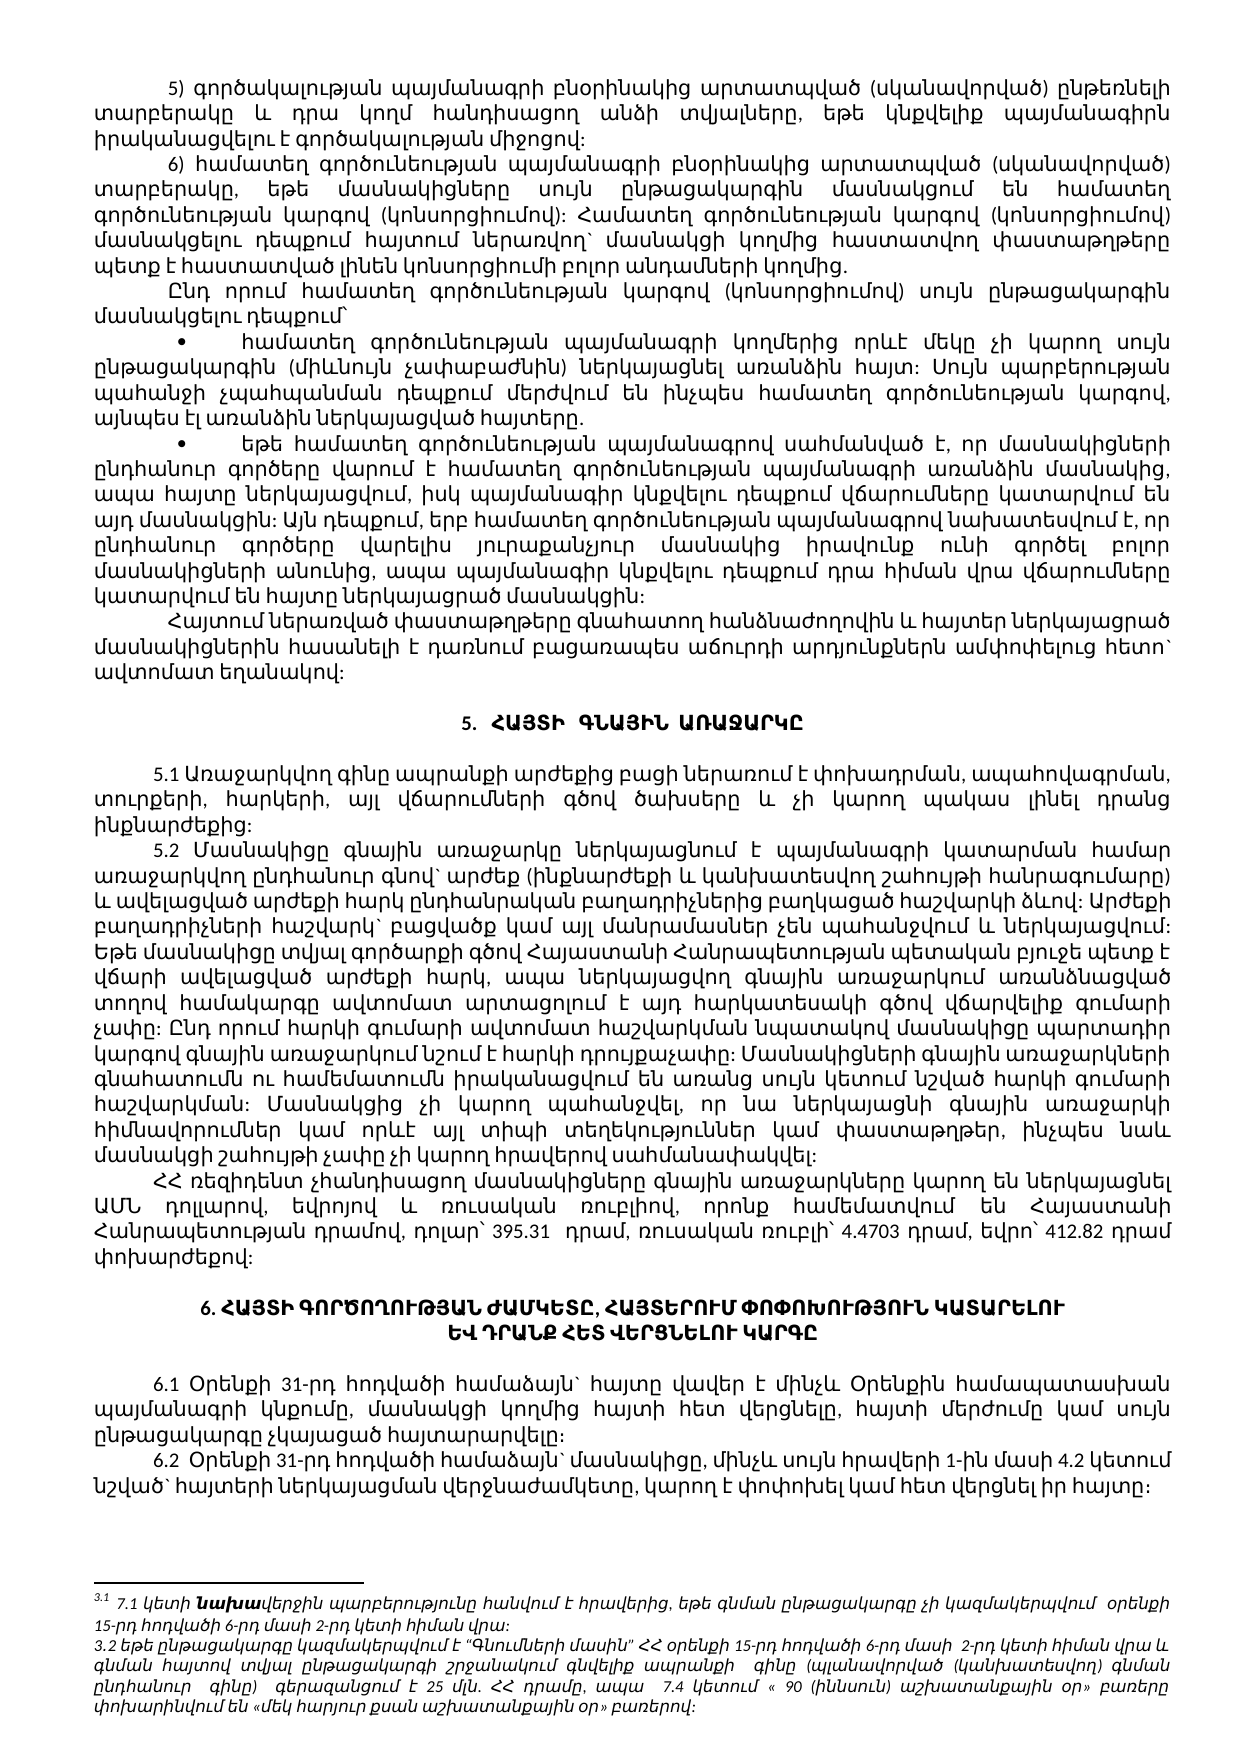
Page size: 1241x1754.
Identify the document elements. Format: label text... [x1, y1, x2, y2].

text 6.2 Օրենքի 31-րդ հոդվածի համաձայն` մասնակիցը, մինչև սույն հրավերի 1-ին մասի 4.2 կետում նշված` հայտերի ներկայացման վերջնաժամկետը, կարող է փոփոխել կամ հետ վերցնել իր հայտը։ [94, 1447, 1171, 1498]
text 5.2 Մասնակիցը գնային առաջարկը ներկայացնում է պայմանագրի կատարման համար առաջարկվող ընդհանուր գնով` արժեք (ինքնարժեքի և կանխատեսվող շահույթի հանրագումարը) և ավելացված արժեքի հարկ ընդհանրական բաղադրիչներից բաղկացած հաշվարկի ձևով: Արժեքի բաղադրիչների հաշվարկ` բացվածք կամ այլ մանրամասներ չեն պահանջվում և ներկայացվում: Եթե մասնակիցը տվյալ գործարքի գծով Հայաստանի Հանրապետության պետական բյուջե պետք է վճարի ավելացված արժեքի հարկ, ապա ներկայացվող գնային առաջարկում առանձնացված տողով համակարգը ավտոմատ արտացոլում է այդ հարկատեսակի գծով վճարվելիք գումարի չափը: Ընդ որում հարկի գումարի ավտոմատ հաշվարկման նպատակով մասնակիցը պարտադիր կարգով գնային առաջարկում նշում է հարկի դրույքաչափը: Մասնակիցների գնային առաջարկների գնահատումն ու համեմատումն իրականացվում են առանց սույն կետում նշված հարկի գումարի հաշվարկման: Մասնակցից չի կարող պահանջվել, որ նա ներկայացնի գնային առաջարկի հիմնավորումներ կամ որևէ այլ տիպի տեղեկություններ կամ փաստաթղթեր, ինչպես նաև մասնակցի շահույթի չափը չի կարող հրավերով սահմանափակվել: [94, 837, 1171, 1168]
text Հայտում ներառված փաստաթղթերը գնահատող հանձնաժողովին և հայտեր ներկայացրած մասնակիցներին հասանելի է դառնում բացառապես աճուրդի արդյունքներն ամփոփելուց հետո` ավտոմատ եղանակով: [94, 609, 1171, 685]
text 6) համատեղ գործունեության պայմանագրի բնօրինակից արտատպված (սկանավորված) տարբերակը, եթե մասնակիցները սույն ընթացակարգին մասնակցում են համատեղ գործունեության կարգով (կոնսորցիումով): Համատեղ գործունեության կարգով (կոնսորցիումով) մասնակցելու դեպքում հայտում ներառվող` մասնակցի կողմից հաստատվող փաստաթղթերը պետք է հաստատված լինեն կոնսորցիումի բոլոր անդամների կողմից. [94, 151, 1171, 278]
text Ընդ որում համատեղ գործունեության կարգով (կոնսորցիումով) սույն ընթացակարգին մասնակցելու դեպքում՝ [94, 278, 1171, 329]
text 6. ՀԱՅՏԻ ԳՈՐԾՈՂՈՒԹՅԱՆ ԺԱՄԿԵՏԸ, ՀԱՅՏԵՐՈՒՄ ՓՈՓՈԽՈՒԹՅՈՒՆ ԿԱՏԱՐԵԼՈՒ [94, 1295, 1171, 1320]
text 5) գործակալության պայմանագրի բնօրինակից արտատպված (սկանավորված) ընթեռնելի տարբերակը և դրա կողմ հանդիսացող անձի տվյալները, եթե կնքվելիք պայմանագիրն իրականացվելու է գործակալության միջոցով: [94, 75, 1171, 151]
text 6.1 Օրենքի 31-րդ հոդվածի համաձայն` հայտը վավեր է մինչև Օրենքին համապատասխան պայմանագրի կնքումը, մասնակցի կողմից հայտի հետ վերցնելը, հայտի մերժումը կամ սույն ընթացակարգը չկայացած հայտարարվելը։ [94, 1371, 1171, 1447]
list համատեղ գործունեության պայմանագրի կողմերից որևէ մեկը չի կարող սույն ընթացակարգին (միևնույն չափաբաժնին) ներկայացնել առանձին հայտ: Սույն պարբերության պահանջի չպահպանման դեպքում մերժվում են ինչպես համատեղ գործունեության կարգով, այնպես էլ առանձին ներկայացված հայտերը. [94, 329, 1171, 431]
list եթե համատեղ գործունեության պայմանագրով սահմանված է, որ մասնակիցների ընդհանուր գործերը վարում է համատեղ գործունեության պայմանագրի առանձին մասնակից, ապա հայտը ներկայացվում, իսկ պայմանագիր կնքվելու դեպքում վճարումները կատարվում են այդ մասնակցին: Այն դեպքում, երբ համատեղ գործունեության պայմանագրով նախատեսվում է, որ ընդհանուր գործերը վարելիս յուրաքանչյուր մասնակից իրավունք ունի գործել բոլոր մասնակիցների անունից, ապա պայմանագիր կնքվելու դեպքում դրա հիման վրա վճարումները կատարվում են հայտը ներկայացրած մասնակցին: [94, 431, 1171, 609]
text 5. ՀԱՅՏԻ ԳՆԱՅԻՆ ԱՌԱՋԱՐԿԸ [94, 710, 1171, 736]
text ԵՎ ԴՐԱՆՔ ՀԵՏ ՎԵՐՑՆԵԼՈՒ ԿԱՐԳԸ [94, 1320, 1171, 1346]
text 5.1 Առաջարկվող գինը ապրանքի արժեքից բացի ներառում է փոխադրման, ապահովագրման, տուրքերի, հարկերի, այլ վճարումների գծով ծախսերը և չի կարող պակաս լինել դրանց ինքնարժեքից: [94, 761, 1171, 837]
text ՀՀ ռեզիդենտ չհանդիսացող մասնակիցները գնային առաջարկները կարող են ներկայացնել ԱՄՆ դոլլարով, եվրոյով և ռուսական ռուբլիով, որոնք համեմատվում են Հայաստանի Հանրապետության դրամով, դոլար՝ 395.31 դրամ, ռուսական ռուբլի՝ 4.4703 դրամ, եվրո՝ 412.82 դրամ փոխարժեքով: [94, 1168, 1171, 1269]
